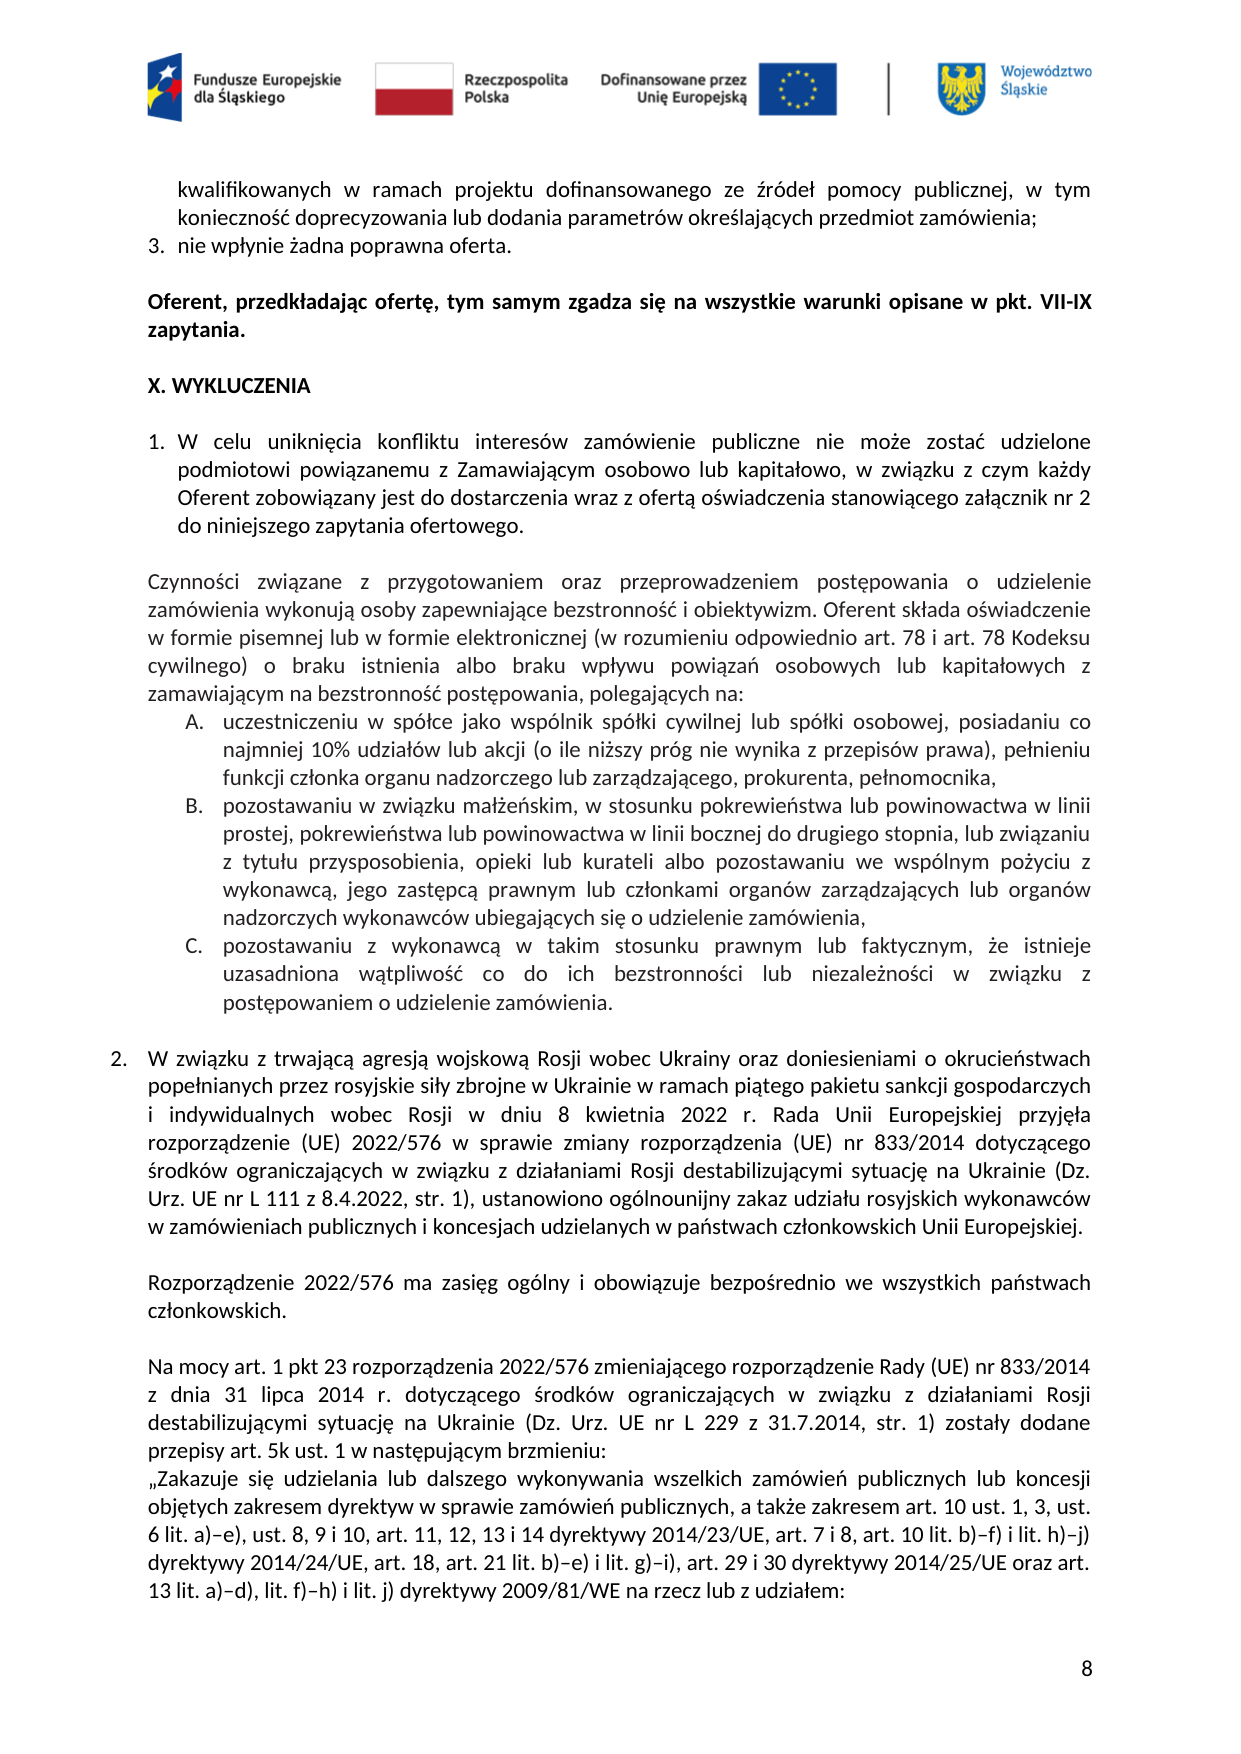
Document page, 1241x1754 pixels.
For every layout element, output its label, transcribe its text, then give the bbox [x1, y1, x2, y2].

list nie wpłynie żadna poprawna oferta. [148, 231, 1093, 259]
text Oferent, przedkładając ofertę, tym samym zgadza się na wszystkie warunki opisane w pkt. VII-IX zapytania. [148, 287, 1093, 343]
picture [147, 53, 1092, 122]
list pozostawaniu w związku małżeńskim, w stosunku pokrewieństwa lub powinowactwa w linii prostej, pokrewieństwa lub powinowactwa w linii bocznej do drugiego stopnia, lub związaniu z tytułu przysposobienia, opieki lub kurateli albo pozostawaniu we wspólnym pożyciu z wykonawcą, jego zastępcą prawnym lub członkami organów zarządzających lub organów nadzorczych wykonawców ubiegających się o udzielenie zamówienia, [185, 791, 1093, 932]
list W celu uniknięcia konfliktu interesów zamówienie publiczne nie może zostać udzielone podmiotowi powiązanemu z Zamawiającym osobowo lub kapitałowo, w związku z czym każdy Oferent zobowiązany jest do dostarczenia wraz z ofertą oświadczenia stanowiącego załącznik nr 2 do niniejszego zapytania ofertowego. [148, 427, 1093, 539]
list W związku z trwającą agresją wojskową Rosji wobec Ukrainy oraz doniesieniami o okrucieństwach popełnianych przez rosyjskie siły zbrojne w Ukrainie w ramach piątego pakietu sankcji gospodarczych i indywidualnych wobec Rosji w dniu 8 kwietnia 2022 r. Rada Unii Europejskiej przyjęła rozporządzenie (UE) 2022/576 w sprawie zmiany rozporządzenia (UE) nr 833/2014 dotyczącego środków ograniczających w związku z działaniami Rosji destabilizującymi sytuację na Ukrainie (Dz. Urz. UE nr L 111 z 8.4.2022, str. 1), ustanowiono ogólnounijny zakaz udziału rosyjskich wykonawców w zamówieniach publicznych i koncesjach udzielanych w państwach członkowskich Unii Europejskiej. [110, 1044, 1093, 1240]
list uczestniczeniu w spółce jako wspólnik spółki cywilnej lub spółki osobowej, posiadaniu co najmniej 10% udziałów lub akcji (o ile niższy próg nie wynika z przepisów prawa), pełnieniu funkcji członka organu nadzorczego lub zarządzającego, prokurenta, pełnomocnika, [185, 707, 1093, 791]
text X. WYKLUCZENIA [148, 371, 1093, 399]
list pozostawaniu z wykonawcą w takim stosunku prawnym lub faktycznym, że istnieje uzasadniona wątpliwość co do ich bezstronności lub niezależności w związku z postępowaniem o udzielenie zamówienia. [185, 932, 1093, 1016]
text Rozporządzenie 2022/576 ma zasięg ogólny i obowiązuje bezpośrednio we wszystkich państwach członkowskich. [148, 1268, 1093, 1324]
text Na mocy art. 1 pkt 23 rozporządzenia 2022/576 zmieniającego rozporządzenie Rady (UE) nr 833/2014 z dnia 31 lipca 2014 r. dotyczącego środków ograniczających w związku z działaniami Rosji destabilizującymi sytuację na Ukrainie (Dz. Urz. UE nr L 229 z 31.7.2014, str. 1) zostały dodane przepisy art. 5k ust. 1 w następującym brzmieniu: [148, 1352, 1093, 1464]
text „Zakazuje się udzielania lub dalszego wykonywania wszelkich zamówień publicznych lub koncesji objętych zakresem dyrektyw w sprawie zamówień publicznych, a także zakresem art. 10 ust. 1, 3, ust. 6 lit. a)–e), ust. 8, 9 i 10, art. 11, 12, 13 i 14 dyrektywy 2014/23/UE, art. 7 i 8, art. 10 lit. b)–f) i lit. h)–j) dyrektywy 2014/24/UE, art. 18, art. 21 lit. b)–e) i lit. g)–i), art. 29 i 30 dyrektywy 2014/25/UE oraz art. 13 lit. a)–d), lit. f)–h) i lit. j) dyrektywy 2009/81/WE na rzecz lub z udziałem: [148, 1464, 1093, 1604]
text Czynności związane z przygotowaniem oraz przeprowadzeniem postępowania o udzielenie zamówienia wykonują osoby zapewniające bezstronność i obiektywizm. Oferent składa oświadczenie w formie pisemnej lub w formie elektronicznej (w rozumieniu odpowiednio art. 78 i art. 78 Kodeksu cywilnego) o braku istnienia albo braku wpływu powiązań osobowych lub kapitałowych z zamawiającym na bezstronność postępowania, polegających na: [148, 567, 1093, 707]
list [148, 175, 1093, 231]
